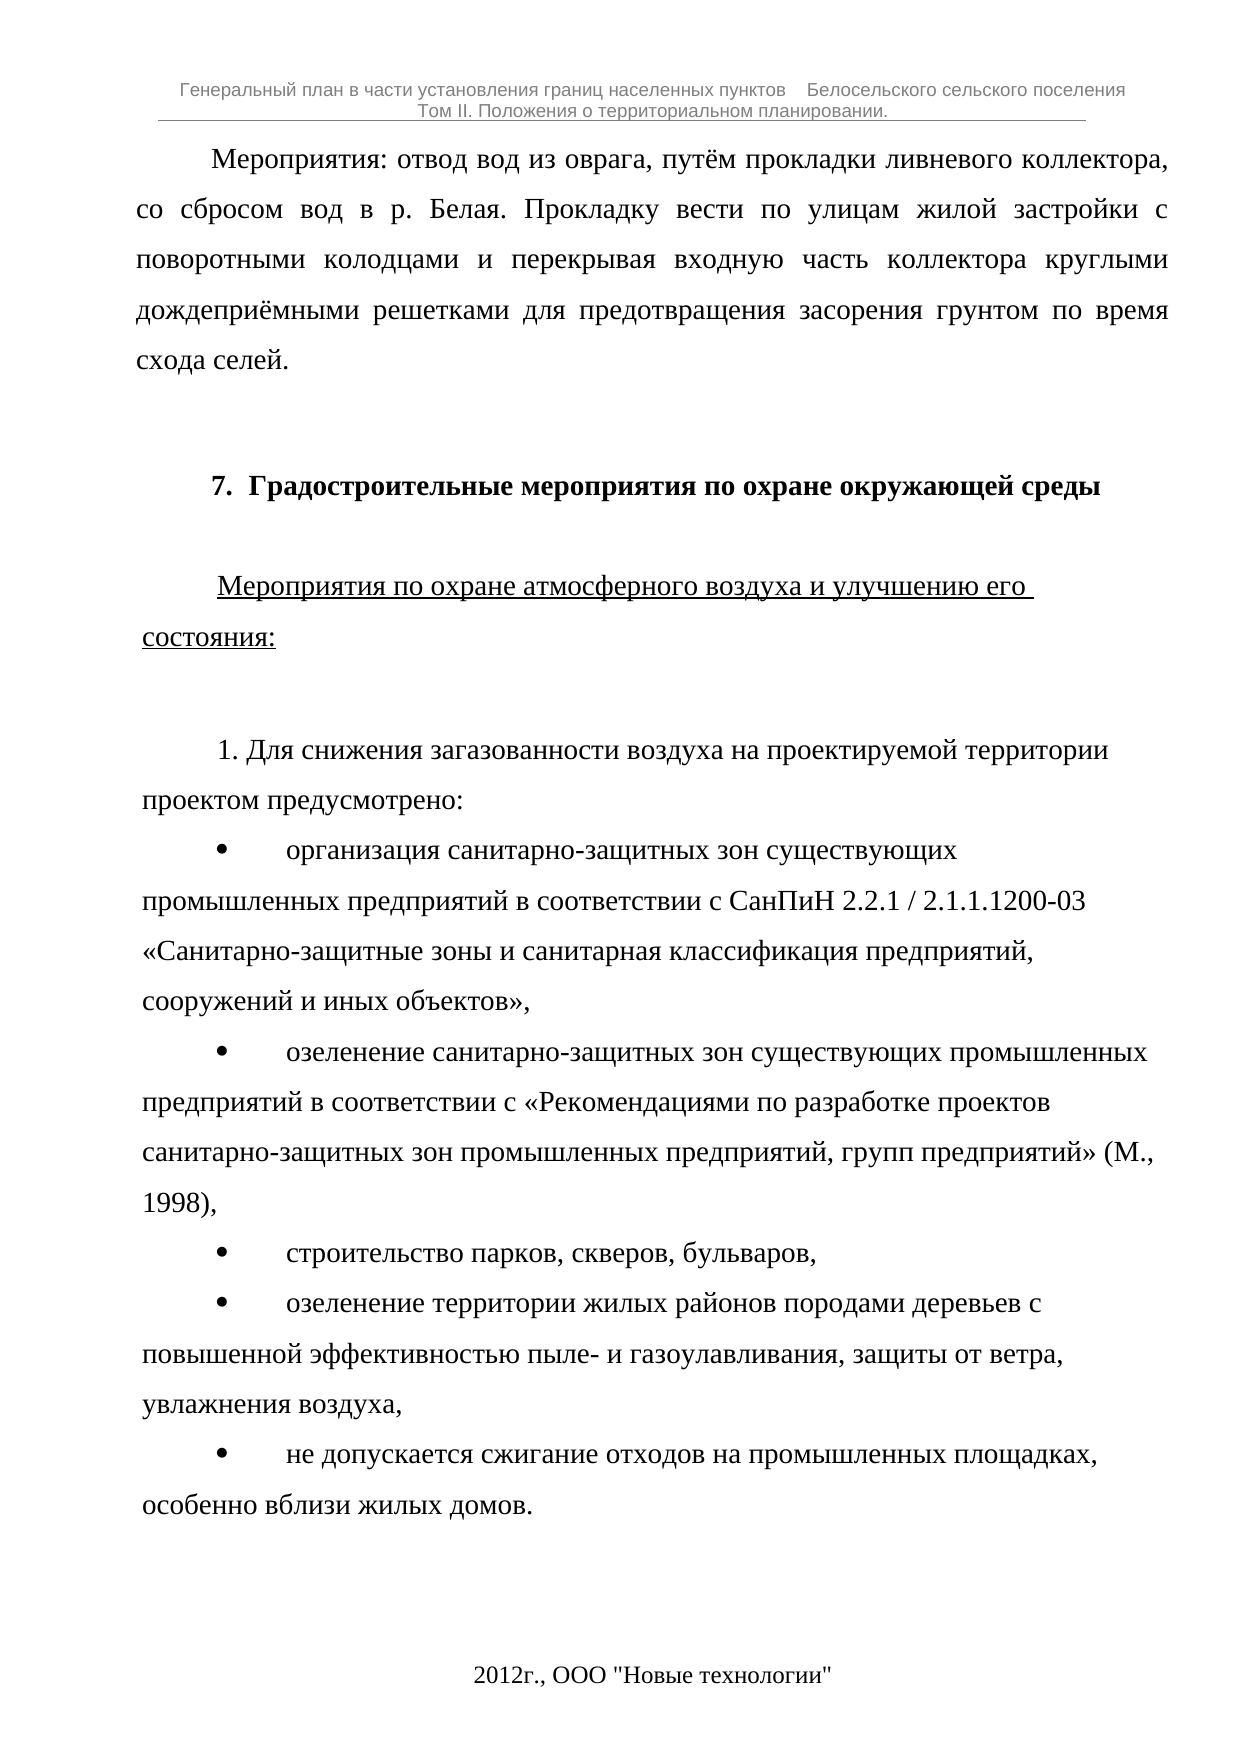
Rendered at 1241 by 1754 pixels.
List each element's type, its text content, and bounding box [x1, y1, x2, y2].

text 1. Для снижения загазованности воздуха на проектируемой территории проектом предусмотрено: [142, 732, 1158, 816]
list организация санитарно-защитных зон существующих промышленных предприятий в соответствии с СанПиН 2.2.1 / 2.1.1.1200-03 «Санитарно-защитные зоны и санитарная классификация предприятий, сооружений и иных объектов», [142, 832, 1158, 1017]
list Градостроительные мероприятия по охране окружающей среды [211, 468, 1169, 501]
list строительство парков, скверов, бульваров, [142, 1235, 1158, 1269]
text Мероприятия по охране атмосферного воздуха и улучшению его состояния: [142, 568, 1158, 652]
list не допускается сжигание отходов на промышленных площадках, особенно вблизи жилых домов. [142, 1437, 1158, 1521]
text Мероприятия: отвод вод из оврага, путём прокладки ливневого коллектора, со сбросом вод в р. Белая. Прокладку вести по улицам жилой застройки с поворотными колодцами и перекрывая входную часть коллектора круглыми дождеприёмными решетками для предотвращения засорения грунтом по время схода селей. [136, 141, 1169, 376]
list озеленение санитарно-защитных зон существующих промышленных предприятий в соответствии с «Рекомендациями по разработке проектов санитарно-защитных зон промышленных предприятий, групп предприятий» (М., 1998), [142, 1034, 1158, 1218]
list озеленение территории жилых районов породами деревьев с повышенной эффективностью пыле- и газоулавливания, защиты от ветра, увлажнения воздуха, [142, 1286, 1158, 1420]
